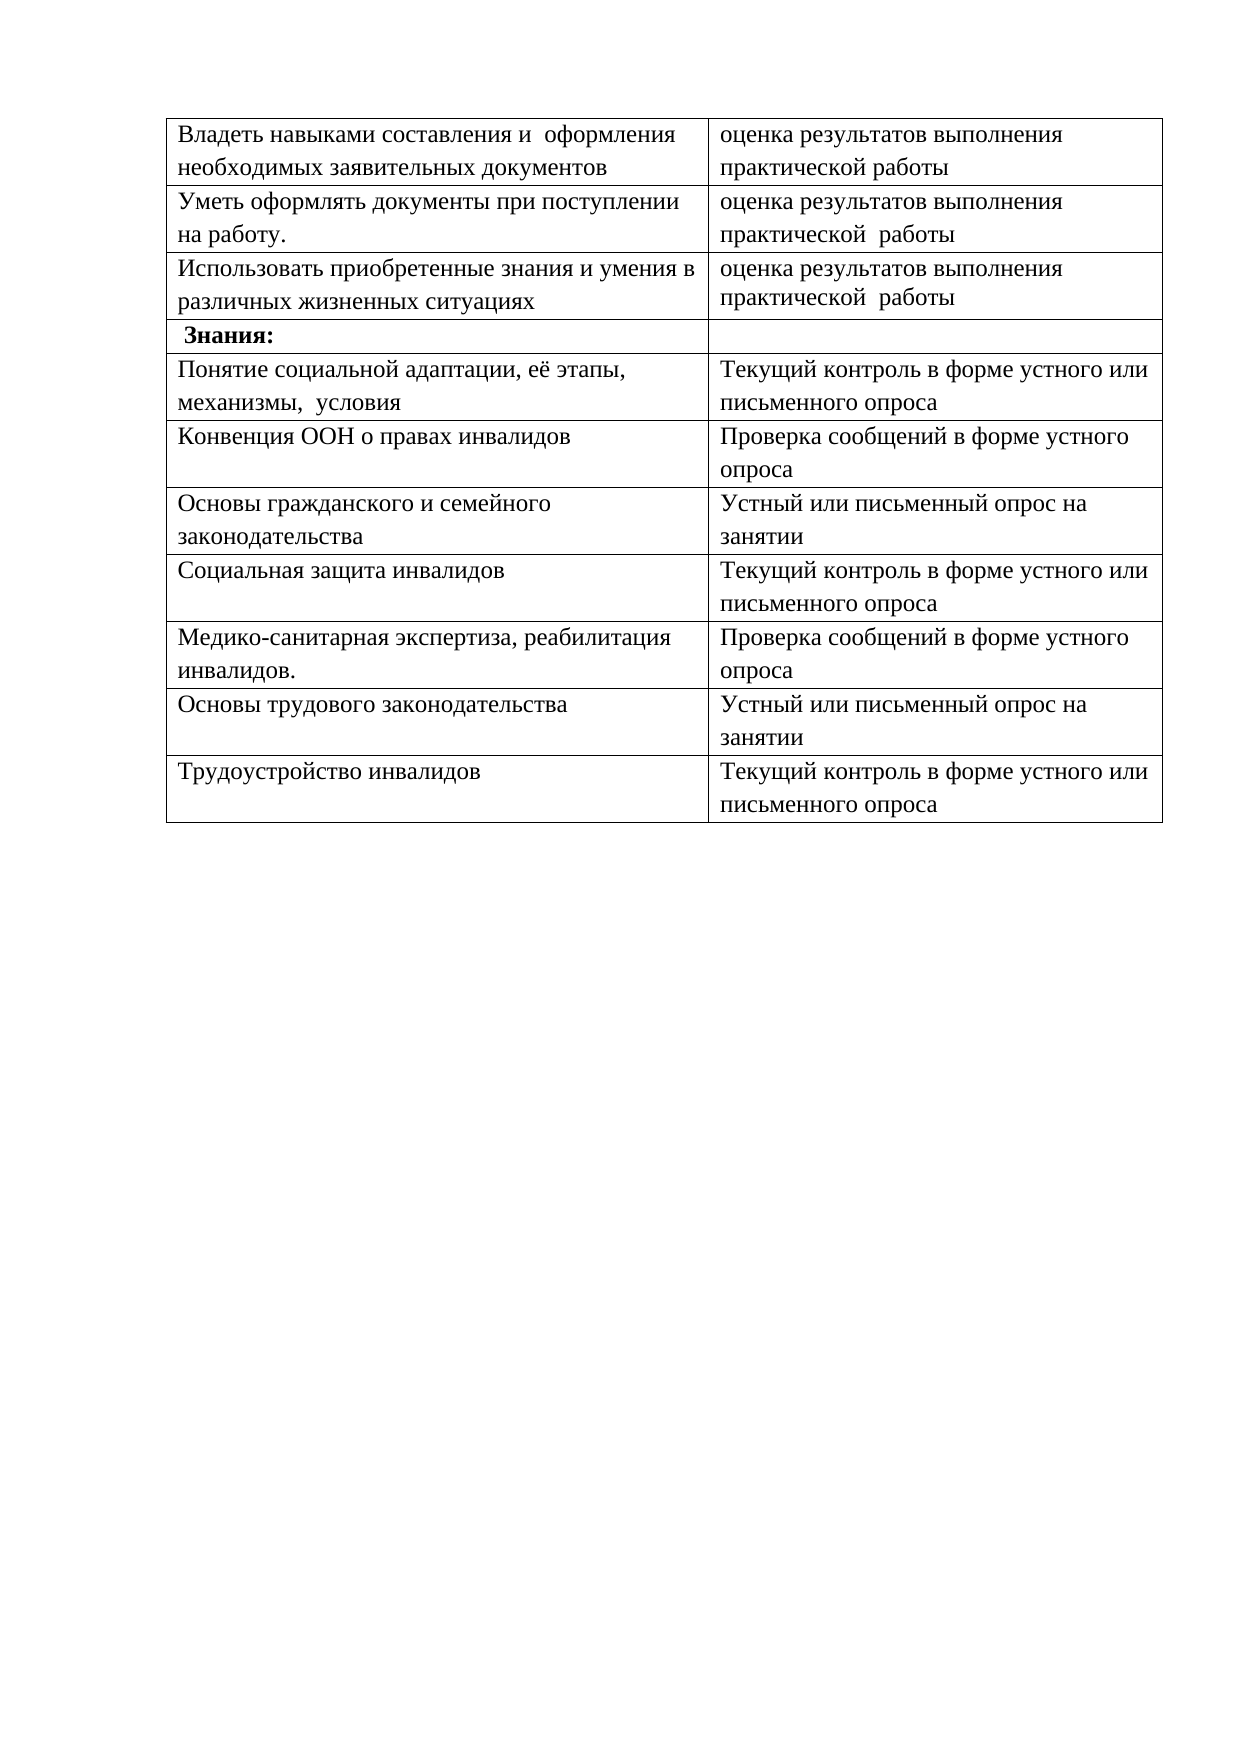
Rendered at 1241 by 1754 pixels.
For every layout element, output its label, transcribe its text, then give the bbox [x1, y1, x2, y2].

table_cell Устный или письменный опрос на занятии [709, 488, 1162, 554]
table_cell Текущий контроль в форме устного или письменного опроса [709, 756, 1162, 822]
table_cell Знания: [167, 320, 708, 353]
table_cell Понятие социальной адаптации, её этапы, механизмы, условия [167, 354, 708, 420]
table_cell Владеть навыками составления и оформления необходимых заявительных документов [167, 119, 708, 185]
table_cell Основы гражданского и семейного законодательства [167, 488, 708, 554]
table_cell Трудоустройство инвалидов [167, 756, 708, 822]
table_cell Проверка сообщений в форме устного опроса [709, 622, 1162, 688]
table_cell Уметь оформлять документы при поступлении на работу. [167, 186, 708, 252]
table_cell Текущий контроль в форме устного или письменного опроса [709, 555, 1162, 621]
table_cell Текущий контроль в форме устного или письменного опроса [709, 354, 1162, 420]
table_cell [709, 119, 1162, 185]
table_cell Социальная защита инвалидов [167, 555, 708, 621]
table_cell Основы трудового законодательства [167, 689, 708, 755]
table_cell [709, 320, 1162, 353]
table_cell Использовать приобретенные знания и умения в различных жизненных ситуациях [167, 253, 708, 319]
table_cell Конвенция ООН о правах инвалидов [167, 421, 708, 487]
table_cell оценка результатов выполнения практической работы [709, 253, 1162, 319]
table_cell Проверка сообщений в форме устного опроса [709, 421, 1162, 487]
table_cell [709, 186, 1162, 252]
table_cell Медико-санитарная экспертиза, реабилитация инвалидов. [167, 622, 708, 688]
table_cell Устный или письменный опрос на занятии [709, 689, 1162, 755]
